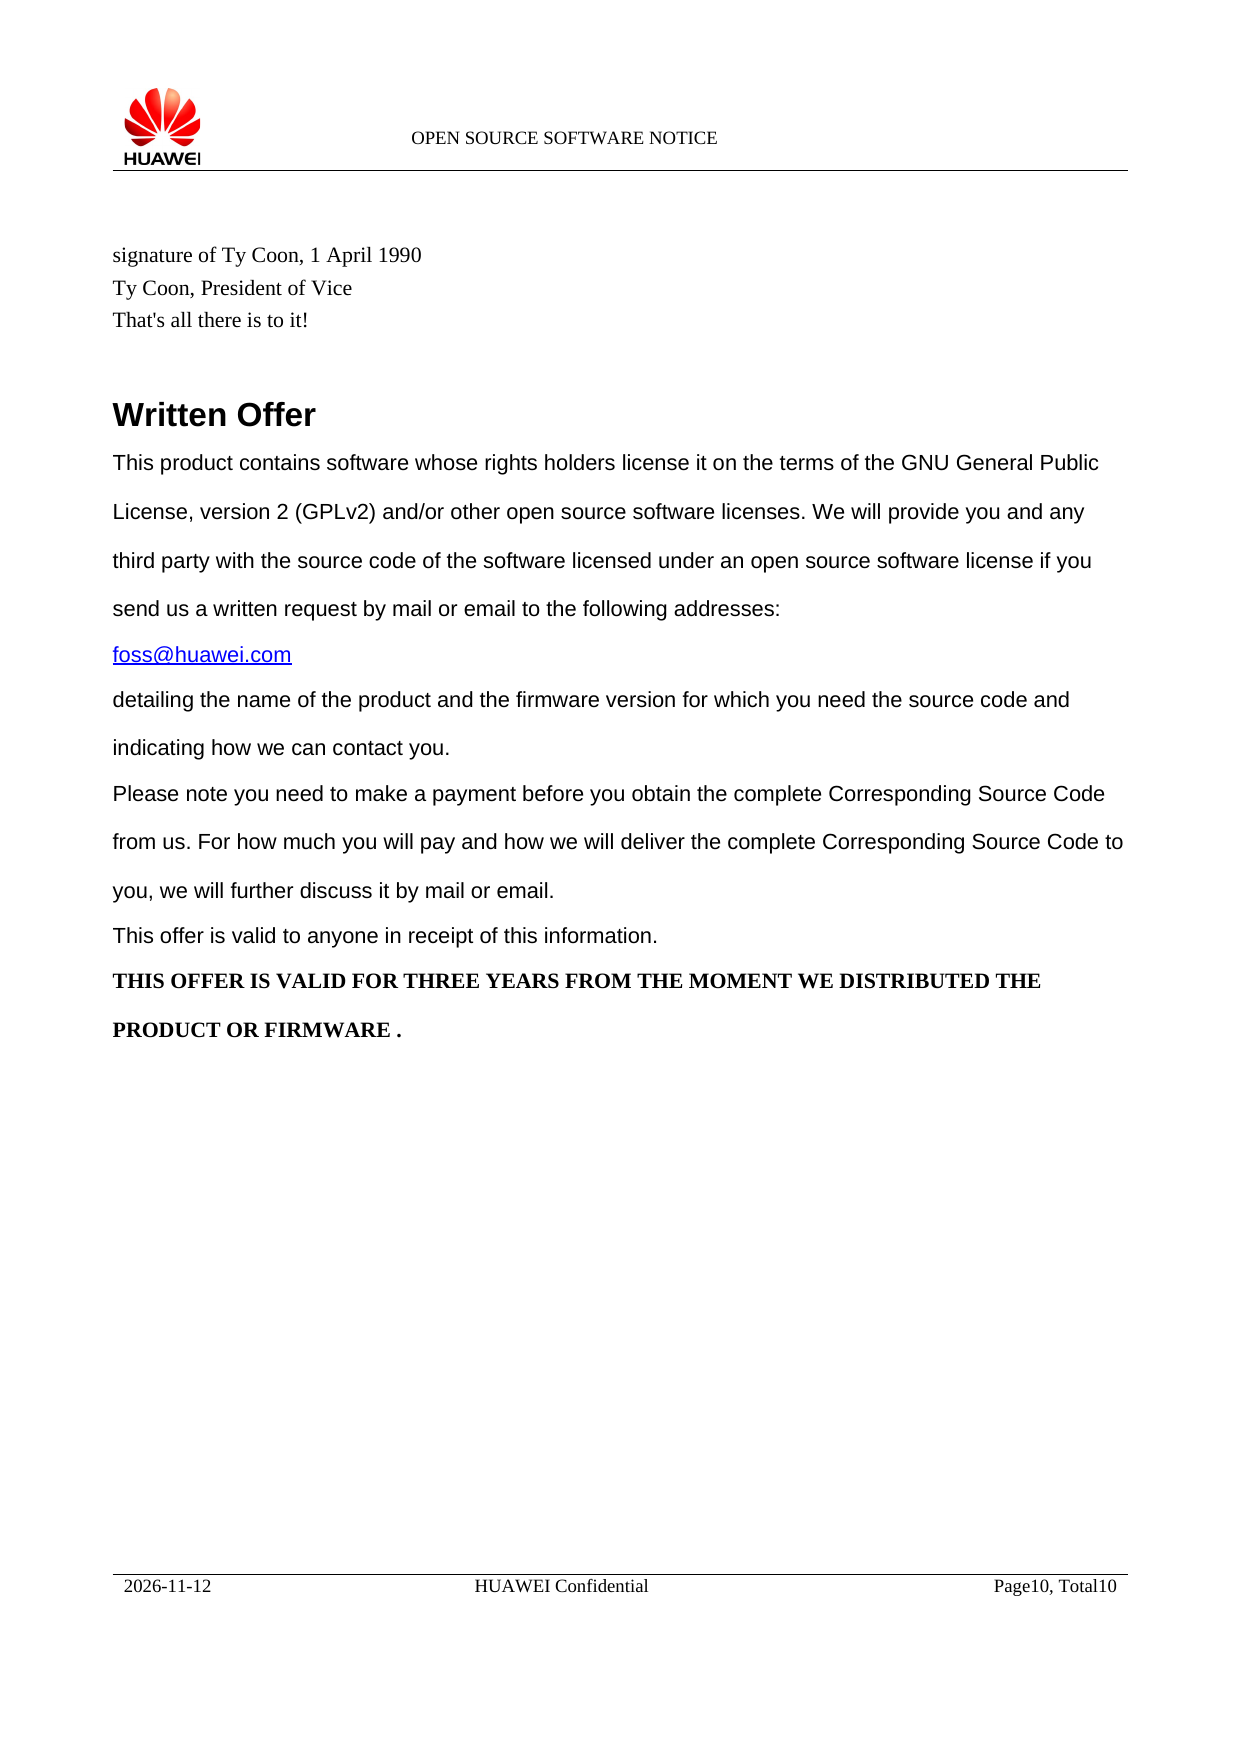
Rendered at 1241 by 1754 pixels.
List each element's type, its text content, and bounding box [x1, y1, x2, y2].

text This offer is valid to anyone in receipt of this information. [112, 919, 1128, 952]
picture [124, 88, 201, 165]
text Please note you need to make a payment before you obtain the complete Corresponding Source Code from us. For how much you will pay and how we will deliver the complete Corresponding Source Code to you, we will further discuss it by mail or email. [112, 777, 1128, 907]
text Written Offer [112, 381, 1128, 446]
text detailing the name of the product and the firmware version for which you need the source code and indicating how we can contact you. [112, 683, 1128, 764]
text This offer is valid for three years from the moment we distributed the product or firmware . [112, 964, 1128, 1046]
text foss@huawei.com [112, 638, 1128, 670]
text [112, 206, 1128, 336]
text This product contains software whose rights holders license it on the terms of the GNU General Public License, version 2 (GPLv2) and/or other open source software licenses. We will provide you and any third party with the source code of the software licensed under an open source software license if you send us a written request by mail or email to the following addresses: [112, 446, 1128, 625]
